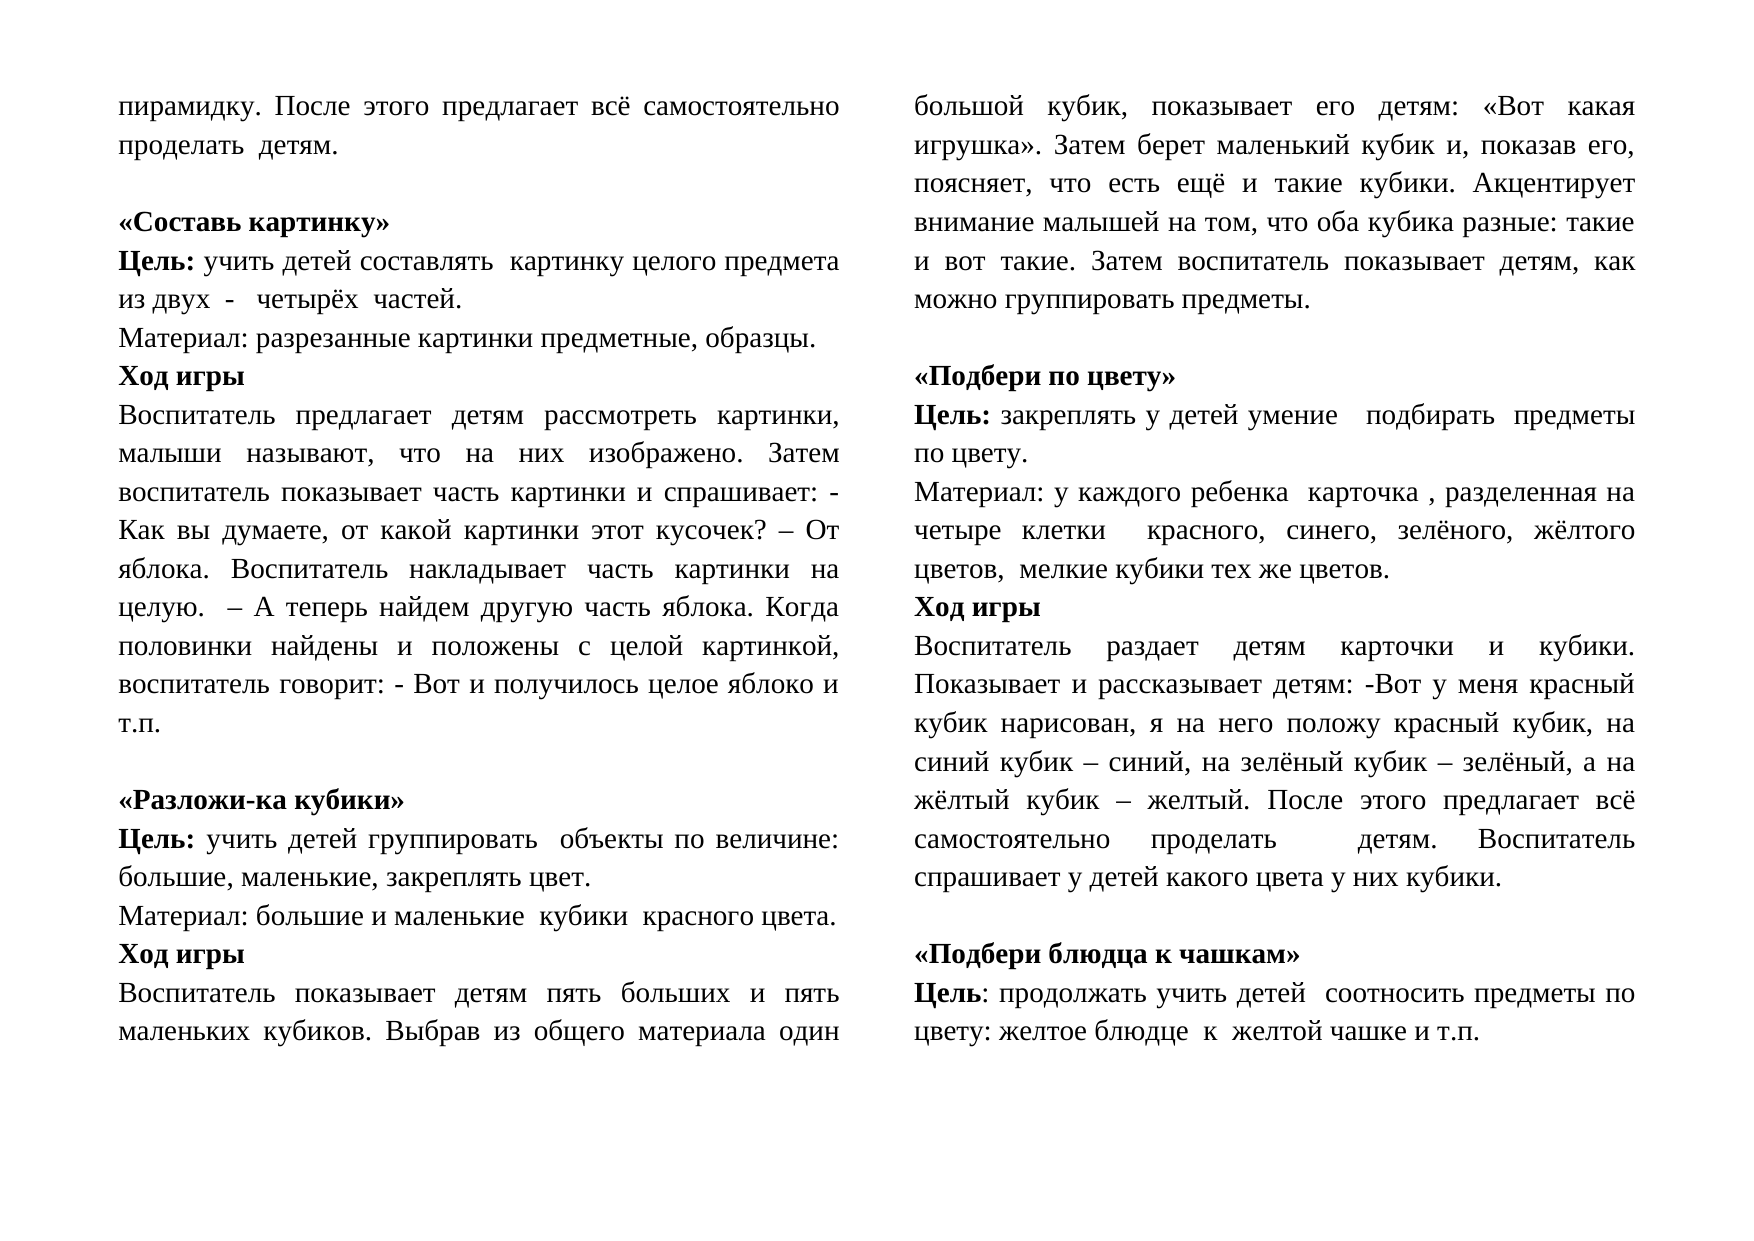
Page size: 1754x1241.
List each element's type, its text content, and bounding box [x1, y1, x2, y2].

text Воспитатель показывает детям пять больших и пять маленьких кубиков. Выбрав из общего материала один большой кубик, показывает его детям: «Вот какая игрушка». Затем берет маленький кубик и, показав его, поясняет, что есть ещё и такие кубики. Акцентирует внимание малышей на том, что оба кубика разные: такие и вот такие. Затем воспитатель показывает детям, как можно группировать предметы. [118, 975, 840, 1047]
text Ход игры [118, 936, 840, 970]
text «Подбери по цвету» [914, 358, 1636, 392]
text Материал: разрезанные картинки предметные, образцы. [118, 320, 840, 353]
text Ход игры [118, 358, 840, 392]
text Воспитатель показывает детям пять больших и пять маленьких кубиков. Выбрав из общего материала один большой кубик, показывает его детям: «Вот какая игрушка». Затем берет маленький кубик и, показав его, поясняет, что есть ещё и такие кубики. Акцентирует внимание малышей на том, что оба кубика разные: такие и вот такие. Затем воспитатель показывает детям, как можно группировать предметы. [914, 88, 1636, 315]
text Воспитатель предлагает детям рассмотреть картинки, малыши называют, что на них изображено. Затем воспитатель показывает часть картинки и спрашивает: - Как вы думаете, от какой картинки этот кусочек? – От яблока. Воспитатель накладывает часть картинки на целую. – А теперь найдем другую часть яблока. Когда половинки найдены и положены с целой картинкой, воспитатель говорит: - Вот и получилось целое яблоко и т.п. [118, 397, 840, 739]
text «Разложи-ка кубики» [118, 782, 840, 816]
text «Подбери блюдца к чашкам» [914, 936, 1636, 970]
text «Составь картинку» [118, 204, 840, 238]
text Воспитатель раздает детям карточки и кубики. Показывает и рассказывает детям: -Вот у меня красный кубик нарисован, я на него положу красный кубик, на синий кубик – синий, на зелёный кубик – зелёный, а на жёлтый кубик – желтый. После этого предлагает всё самостоятельно проделать детям. Воспитатель спрашивает у детей какого цвета у них кубики. [914, 628, 1636, 893]
text Цель: продолжать учить детей соотносить предметы по цвету: желтое блюдце к желтой чашке и т.п. [914, 975, 1636, 1047]
text Материал: у каждого ребенка карточка , разделенная на четыре клетки красного, синего, зелёного, жёлтого цветов, мелкие кубики тех же цветов. [914, 474, 1636, 584]
text Цель: учить детей группировать объекты по величине: большие, маленькие, закреплять цвет. [118, 821, 840, 893]
text Цель: учить детей составлять картинку целого предмета из двух - четырёх частей. [118, 243, 840, 315]
text Ход игры [914, 589, 1636, 623]
text Цель: закреплять у детей умение подбирать предметы по цвету. [914, 397, 1636, 469]
text Материал: большие и маленькие кубики красного цвета. [118, 898, 840, 931]
